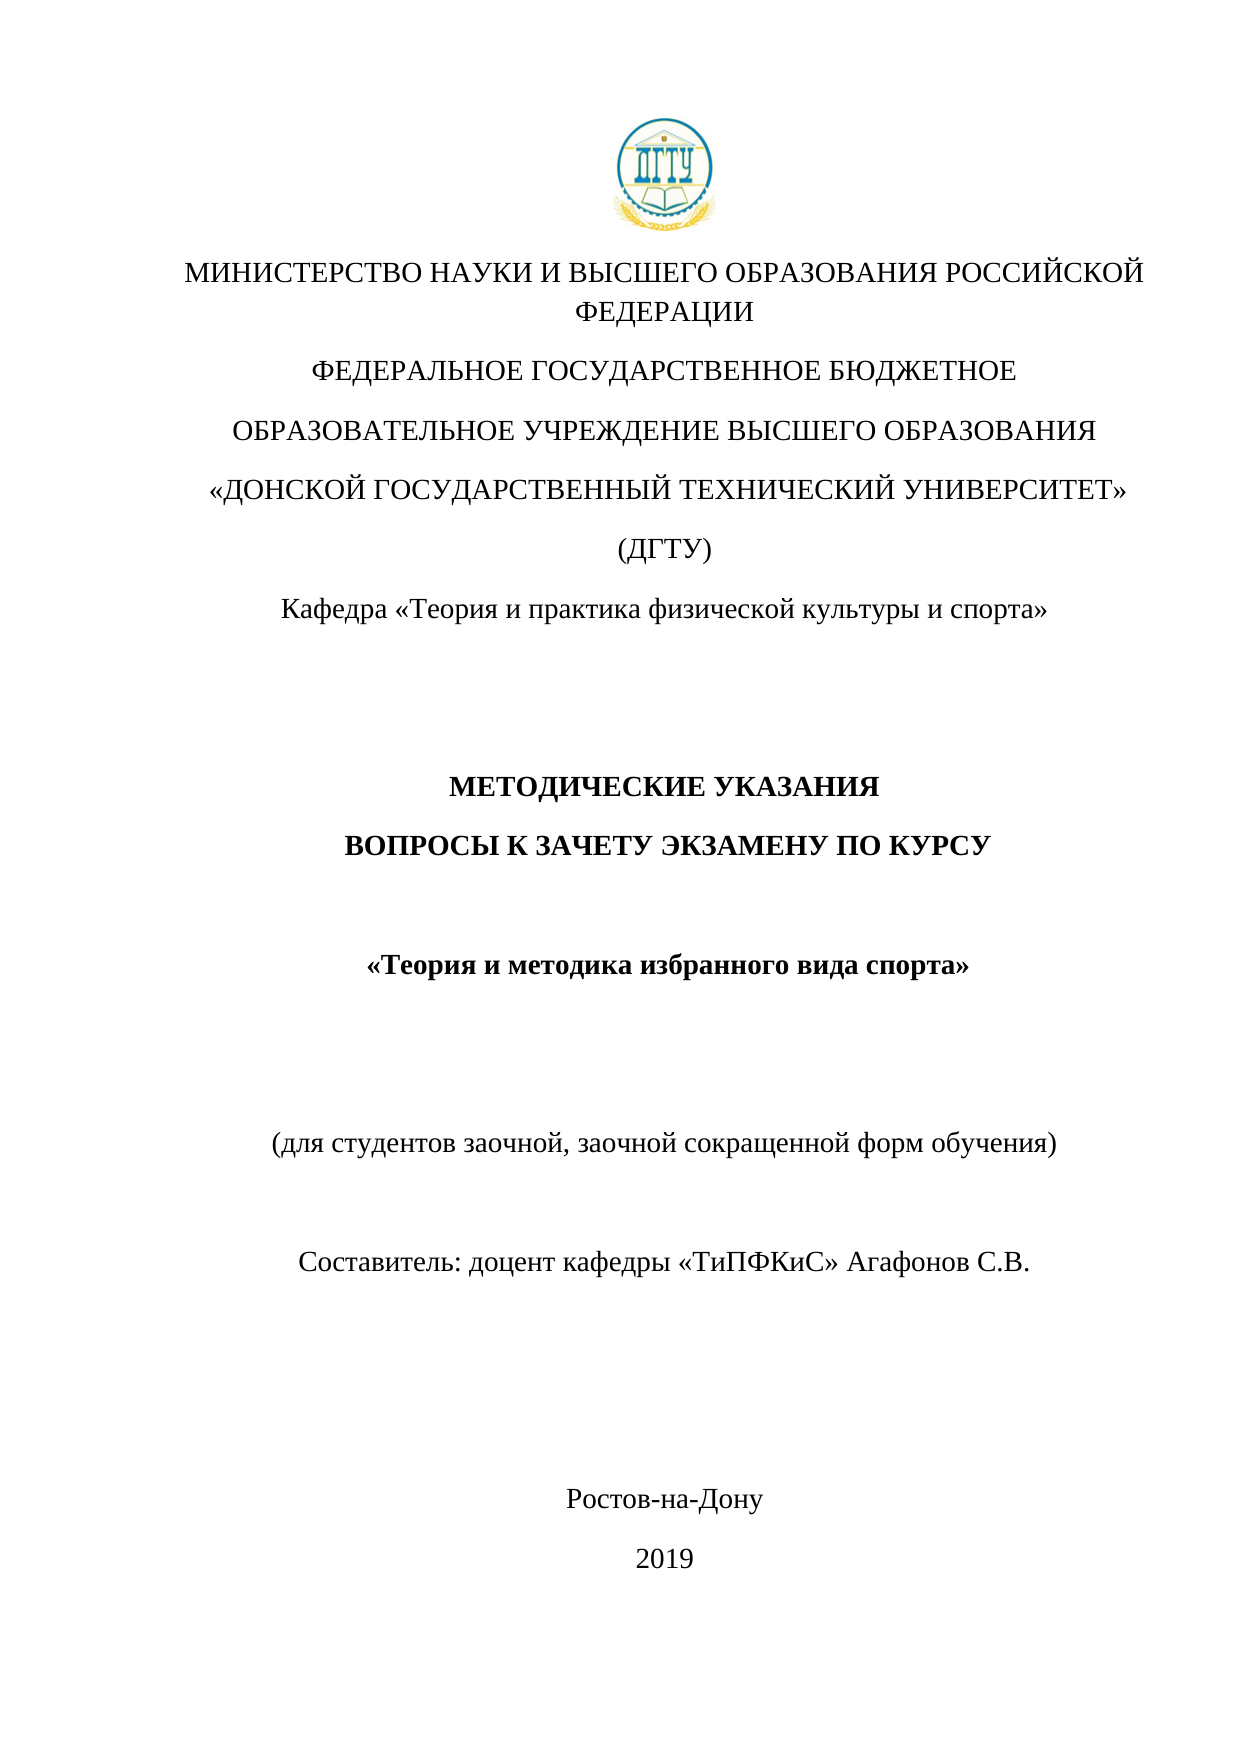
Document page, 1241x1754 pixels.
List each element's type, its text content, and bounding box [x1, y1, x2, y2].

text Кафедра «Теория и практика физической культуры и спорта» [177, 591, 1152, 624]
text Составитель: доцент кафедры «ТиПФКиС» Агафонов С.В. [177, 1244, 1152, 1278]
text МИНИСТЕРСТВО НАУКИ И ВЫСШЕГО ОБРАЗОВАНИЯ РОССИЙСКОЙ ФЕДЕРАЦИИ [177, 256, 1152, 328]
text (ДГТУ) [177, 532, 1152, 565]
text 2019 [177, 1541, 1152, 1574]
text МЕТОДИЧЕСКИЕ УКАЗАНИЯ [177, 769, 1152, 803]
picture [613, 118, 716, 231]
text Ростов-на-Дону [177, 1482, 1152, 1515]
text (для студентов заочной, заочной сокращенной форм обучения) [177, 1125, 1152, 1159]
text «Теория и методика избранного вида спорта» [177, 947, 1152, 981]
text ВОПРОСЫ К ЗАЧЕТУ ЭКЗАМЕНУ ПО КУРСУ [177, 828, 1152, 862]
text ФЕДЕРАЛЬНОЕ ГОСУДАРСТВЕННОЕ БЮДЖЕТНОЕ [177, 353, 1152, 387]
text ОБРАЗОВАТЕЛЬНОЕ УЧРЕЖДЕНИЕ ВЫСШЕГО ОБРАЗОВАНИЯ [177, 413, 1152, 446]
text «ДОНСКОЙ ГОСУДАРСТВЕННЫЙ ТЕХНИЧЕСКИЙ УНИВЕРСИТЕТ» [177, 472, 1152, 506]
